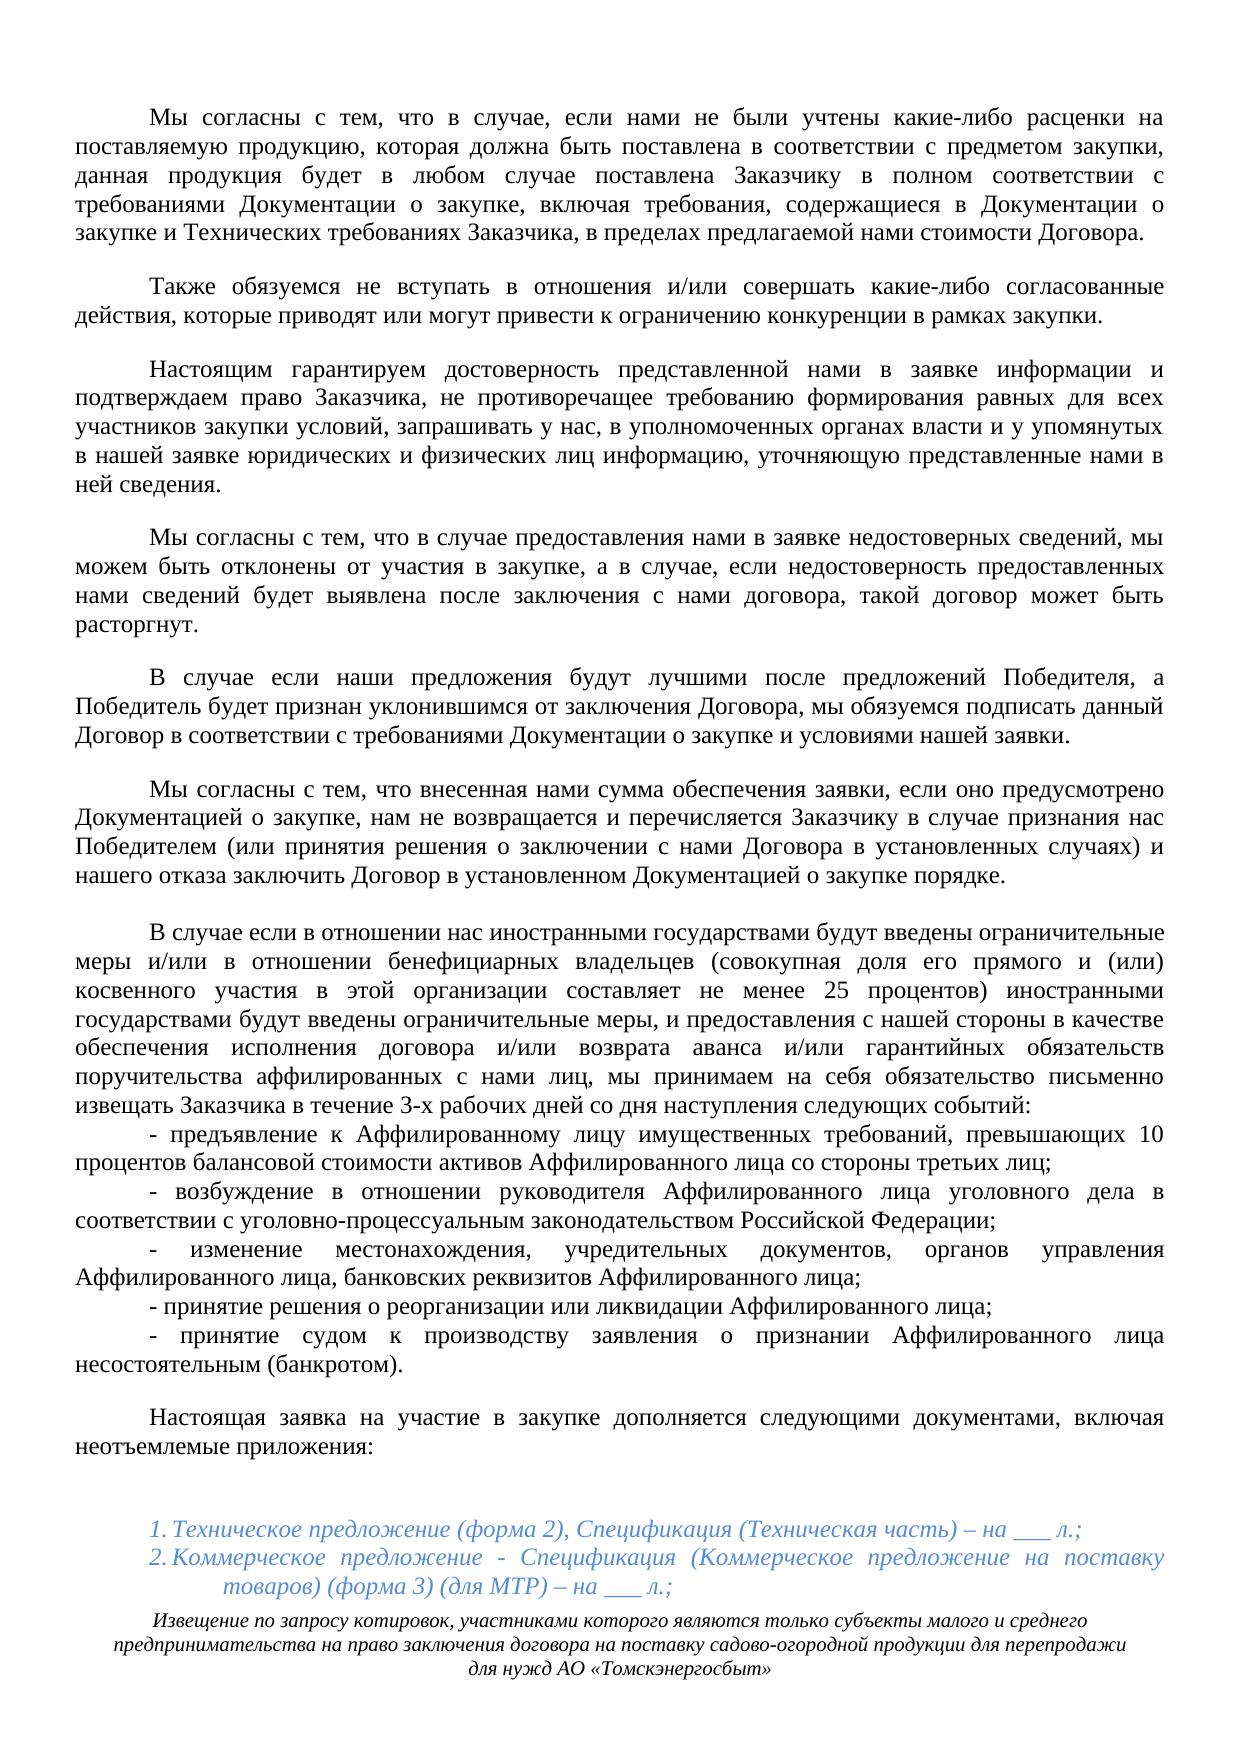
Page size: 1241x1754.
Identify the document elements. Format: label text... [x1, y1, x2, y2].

text В случае если в отношении нас иностранными государствами будут введены ограничительные меры и/или в отношении бенефициарных владельцев (совокупная доля его прямого и (или) косвенного участия в этой организации составляет не менее 25 процентов) иностранными государствами будут введены ограничительные меры, и предоставления с нашей стороны в качестве обеспечения исполнения договора и/или возврата аванса и/или гарантийных обязательств поручительства аффилированных с нами лиц, мы принимаем на себя обязательство письменно извещать Заказчика в течение 3-х рабочих дней со дня наступления следующих событий: [75, 917, 1165, 1119]
text - возбуждение в отношении руководителя Аффилированного лица уголовного дела в соответствии с уголовно-процессуальным законодательством Российской Федерации; [75, 1176, 1165, 1234]
text Мы согласны с тем, что в случае, если нами не были учтены какие-либо расценки на поставляемую продукцию, которая должна быть поставлена в соответствии с предметом закупки, данная продукция будет в любом случае поставлена Заказчику в полном соответствии с требованиями Документации о закупке, включая требования, содержащиеся в Документации о закупке и Технических требованиях Заказчика, в пределах предлагаемой нами стоимости Договора. [75, 102, 1165, 246]
text - принятие судом к производству заявления о признании Аффилированного лица несостоятельным (банкротом). [75, 1320, 1165, 1377]
text Мы согласны с тем, что внесенная нами сумма обеспечения заявки, если оно предусмотрено Документацией о закупке, нам не возвращается и перечисляется Заказчику в случае признания нас Победителем (или принятия решения о заключении с нами Договора в установленных случаях) и нашего отказа заключить Договор в установленном Документацией о закупке порядке. [75, 774, 1165, 889]
list Коммерческое предложение - Спецификация (Коммерческое предложение на поставку товаров) (форма 3) (для МТР) – на ___ л.; [149, 1542, 1165, 1600]
text Настоящим гарантируем достоверность представленной нами в заявке информации и подтверждаем право Заказчика, не противоречащее требованию формирования равных для всех участников закупки условий, запрашивать у нас, в уполномоченных органах власти и у упомянутых в нашей заявке юридических и физических лиц информацию, уточняющую представленные нами в ней сведения. [75, 354, 1165, 497]
text Настоящая заявка на участие в закупке дополняется следующими документами, включая неотъемлемые приложения: [75, 1402, 1165, 1460]
text Мы согласны с тем, что в случае предоставления нами в заявке недостоверных сведений, мы можем быть отклонены от участия в закупке, а в случае, если недостоверность предоставленных нами сведений будет выявлена после заключения с нами договора, такой договор может быть расторгнут. [75, 522, 1165, 637]
text Также обязуемся не вступать в отношения и/или совершать какие-либо согласованные действия, которые приводят или могут привести к ограничению конкуренции в рамках закупки. [75, 271, 1165, 329]
text - изменение местонахождения, учредительных документов, органов управления Аффилированного лица, банковских реквизитов Аффилированного лица; [75, 1234, 1165, 1291]
text В случае если наши предложения будут лучшими после предложений Победителя, а Победитель будет признан уклонившимся от заключения Договора, мы обязуемся подписать данный Договор в соответствии с требованиями Документации о закупке и условиями нашей заявки. [75, 662, 1165, 749]
text - принятие решения о реорганизации или ликвидации Аффилированного лица; [75, 1291, 1165, 1320]
list Техническое предложение (форма 2), Спецификация (Техническая часть) – на ___ л.; [149, 1514, 1165, 1542]
text - предъявление к Аффилированному лицу имущественных требований, превышающих 10 процентов балансовой стоимости активов Аффилированного лица со стороны третьих лиц; [75, 1119, 1165, 1176]
